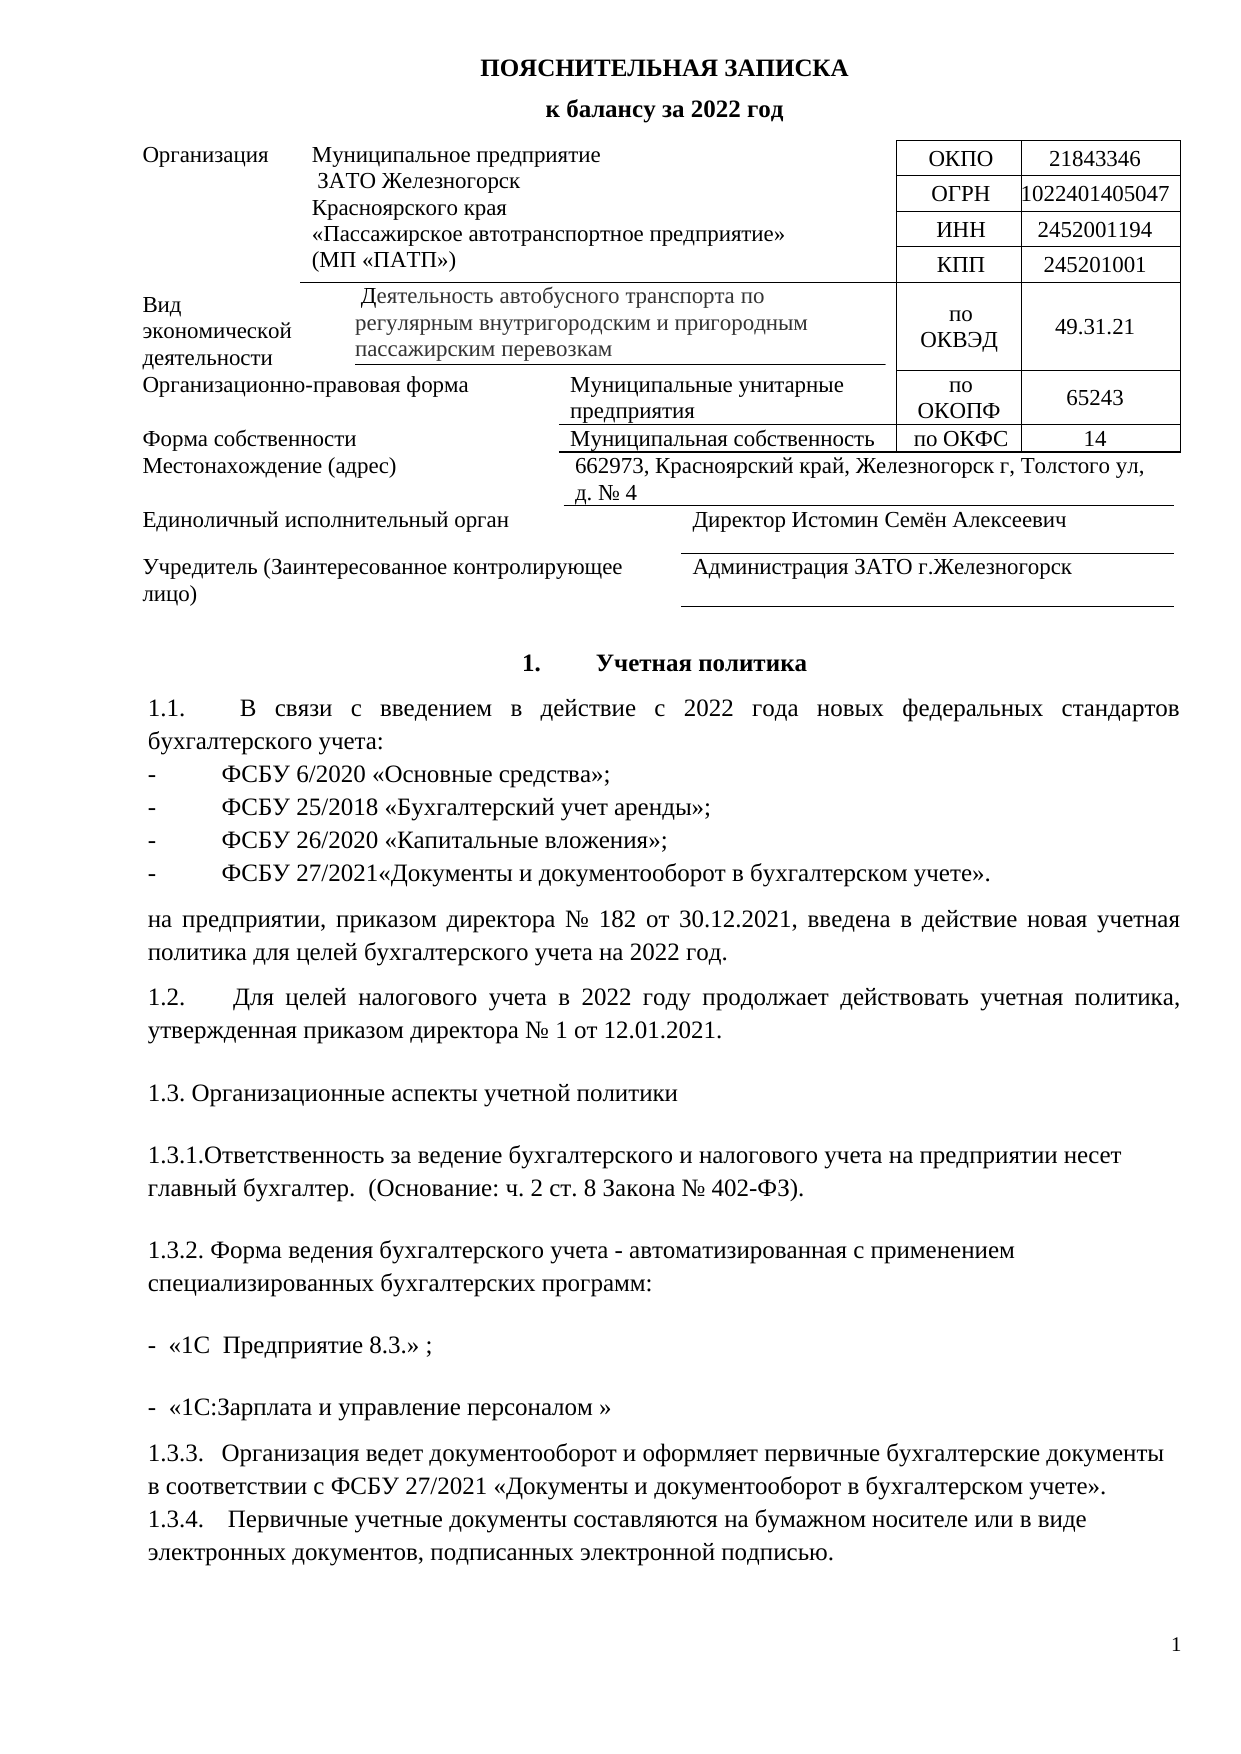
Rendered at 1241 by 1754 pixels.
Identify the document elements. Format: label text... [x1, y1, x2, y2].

text - «1С Предприятие 8.3.» ; [148, 1330, 1181, 1359]
table_header [74, 140, 1192, 607]
list Организация ведет документооборот и оформляет первичные бухгалтерские документы в соответствии с ФСБУ 27/2021 «Документы и документооборот в бухгалтерском учете». [148, 1438, 1181, 1500]
text 1.3.2. Форма ведения бухгалтерского учета - автоматизированная с применением специализированных бухгалтерских программ: [148, 1235, 1181, 1297]
list Первичные учетные документы составляются на бумажном носителе или в виде электронных документов, подписанных электронной подписью. [148, 1504, 1181, 1566]
list ФСБУ 25/2018 «Бухгалтерский учет аренды»; [148, 792, 1181, 821]
text ПОЯСНИТЕЛЬНАЯ ЗАПИСКА [148, 59, 1181, 81]
text 1.3.1.Ответственность за ведение бухгалтерского и налогового учета на предприятии несет главный бухгалтер. (Основание: ч. 2 ст. 8 Закона № 402-ФЗ). [148, 1140, 1181, 1202]
list ФСБУ 26/2020 «Капитальные вложения»; [148, 825, 1181, 854]
list В связи с введением в действие с 2022 года новых федеральных стандартов бухгалтерского учета: [148, 693, 1181, 755]
list ФСБУ 27/2021«Документы и документооборот в бухгалтерском учете». [148, 858, 1181, 887]
text - «1С:Зарплата и управление персоналом » [148, 1392, 1181, 1421]
list Для целей налогового учета в 2022 году продолжает действовать учетная политика, утвержденная приказом директора № 1 от 12.01.2021. [148, 982, 1181, 1044]
text на предприятии, приказом директора № 182 от 30.12.2021, введена в действие новая учетная политика для целей бухгалтерского учета на 2022 год. [148, 904, 1181, 966]
list ФСБУ 6/2020 «Основные средства»; [148, 759, 1181, 788]
text 1.3. Организационные аспекты учетной политики [148, 1078, 1181, 1106]
text к балансу за 2022 год [148, 99, 1181, 121]
list Учетная политика [148, 648, 1181, 676]
